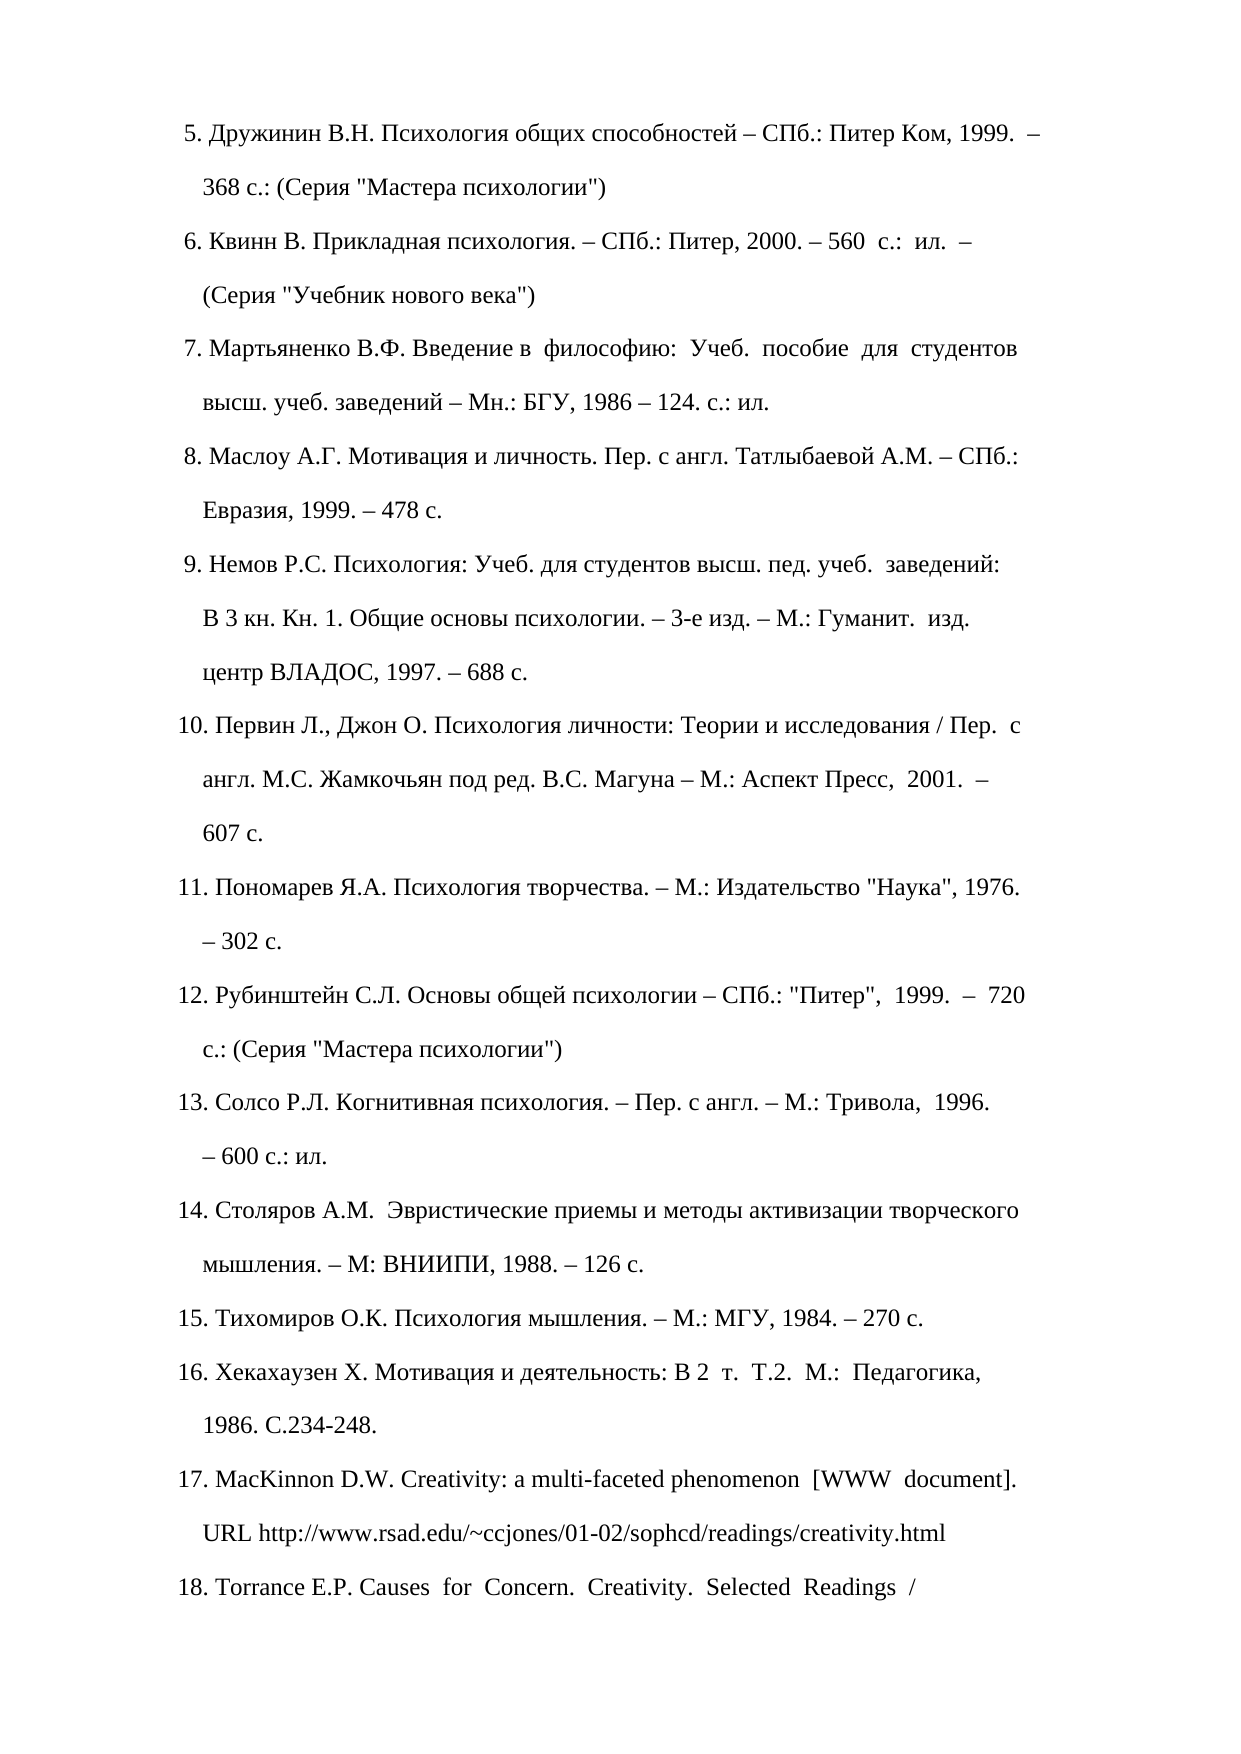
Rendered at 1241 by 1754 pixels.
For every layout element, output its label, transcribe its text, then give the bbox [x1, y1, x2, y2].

text 14. Столяров А.М. Эвристические приемы и методы активизации творческого [177, 1195, 1152, 1224]
text 15. Тихомиров О.К. Психология мышления. – М.: МГУ, 1984. – 270 с. [177, 1303, 1152, 1332]
text 17. MacKinnon D.W. Creativity: a multi-faceted phenomenon [WWW document]. [177, 1464, 1152, 1493]
text 1986. С.234-248. [177, 1411, 1152, 1439]
text 9. Немов Р.С. Психология: Учеб. для студентов высш. пед. учеб. заведений: [177, 549, 1152, 578]
text мышления. – М: ВНИИПИ, 1988. – 126 с. [177, 1249, 1152, 1278]
text Евразия, 1999. – 478 с. [177, 495, 1152, 524]
text 5. Дружинин В.Н. Психология общих способностей – СПб.: Питер Ком, 1999. – [177, 118, 1152, 147]
text центр ВЛАДОС, 1997. – 688 с. [177, 657, 1152, 685]
text 11. Пономарев Я.А. Психология творчества. – М.: Издательство "Наука", 1976. [177, 872, 1152, 901]
text 8. Маслоу А.Г. Мотивация и личность. Пер. с англ. Татлыбаевой А.М. – СПб.: [177, 441, 1152, 470]
text 10. Первин Л., Джон О. Психология личности: Теории и исследования / Пер. с [177, 711, 1152, 739]
text (Серия "Учебник нового века") [177, 280, 1152, 308]
text 16. Хекахаузен Х. Мотивация и деятельность: В 2 т. Т.2. М.: Педагогика, [177, 1357, 1152, 1386]
text англ. М.С. Жамкочьян под ред. В.С. Магуна – М.: Аспект Пресс, 2001. – [177, 764, 1152, 793]
text высш. учеб. заведений – Мн.: БГУ, 1986 – 124. с.: ил. [177, 387, 1152, 416]
text 12. Рубинштейн С.Л. Основы общей психологии – СПб.: "Питер", 1999. – 720 [177, 980, 1152, 1008]
text URL http://www.rsad.edu/~ccjones/01-02/sophcd/readings/creativity.html [177, 1518, 1152, 1547]
text 6. Квинн В. Прикладная психология. – СПб.: Питер, 2000. – 560 с.: ил. – [177, 226, 1152, 254]
text 13. Солсо Р.Л. Когнитивная психология. – Пер. с англ. – М.: Тривола, 1996. [177, 1087, 1152, 1116]
text В 3 кн. Кн. 1. Общие основы психологии. – 3-е изд. – М.: Гуманит. изд. [177, 603, 1152, 632]
text 18. Torrance E.P. Causes for Concern. Creativity. Selected Readings / [177, 1572, 1152, 1601]
text 607 с. [177, 818, 1152, 847]
text 368 с.: (Серия "Мастера психологии") [177, 172, 1152, 201]
text 7. Мартьяненко В.Ф. Введение в философию: Учеб. пособие для студентов [177, 333, 1152, 362]
text – 600 с.: ил. [177, 1141, 1152, 1170]
text – 302 с. [177, 926, 1152, 955]
text с.: (Серия "Мастера психологии") [177, 1034, 1152, 1062]
